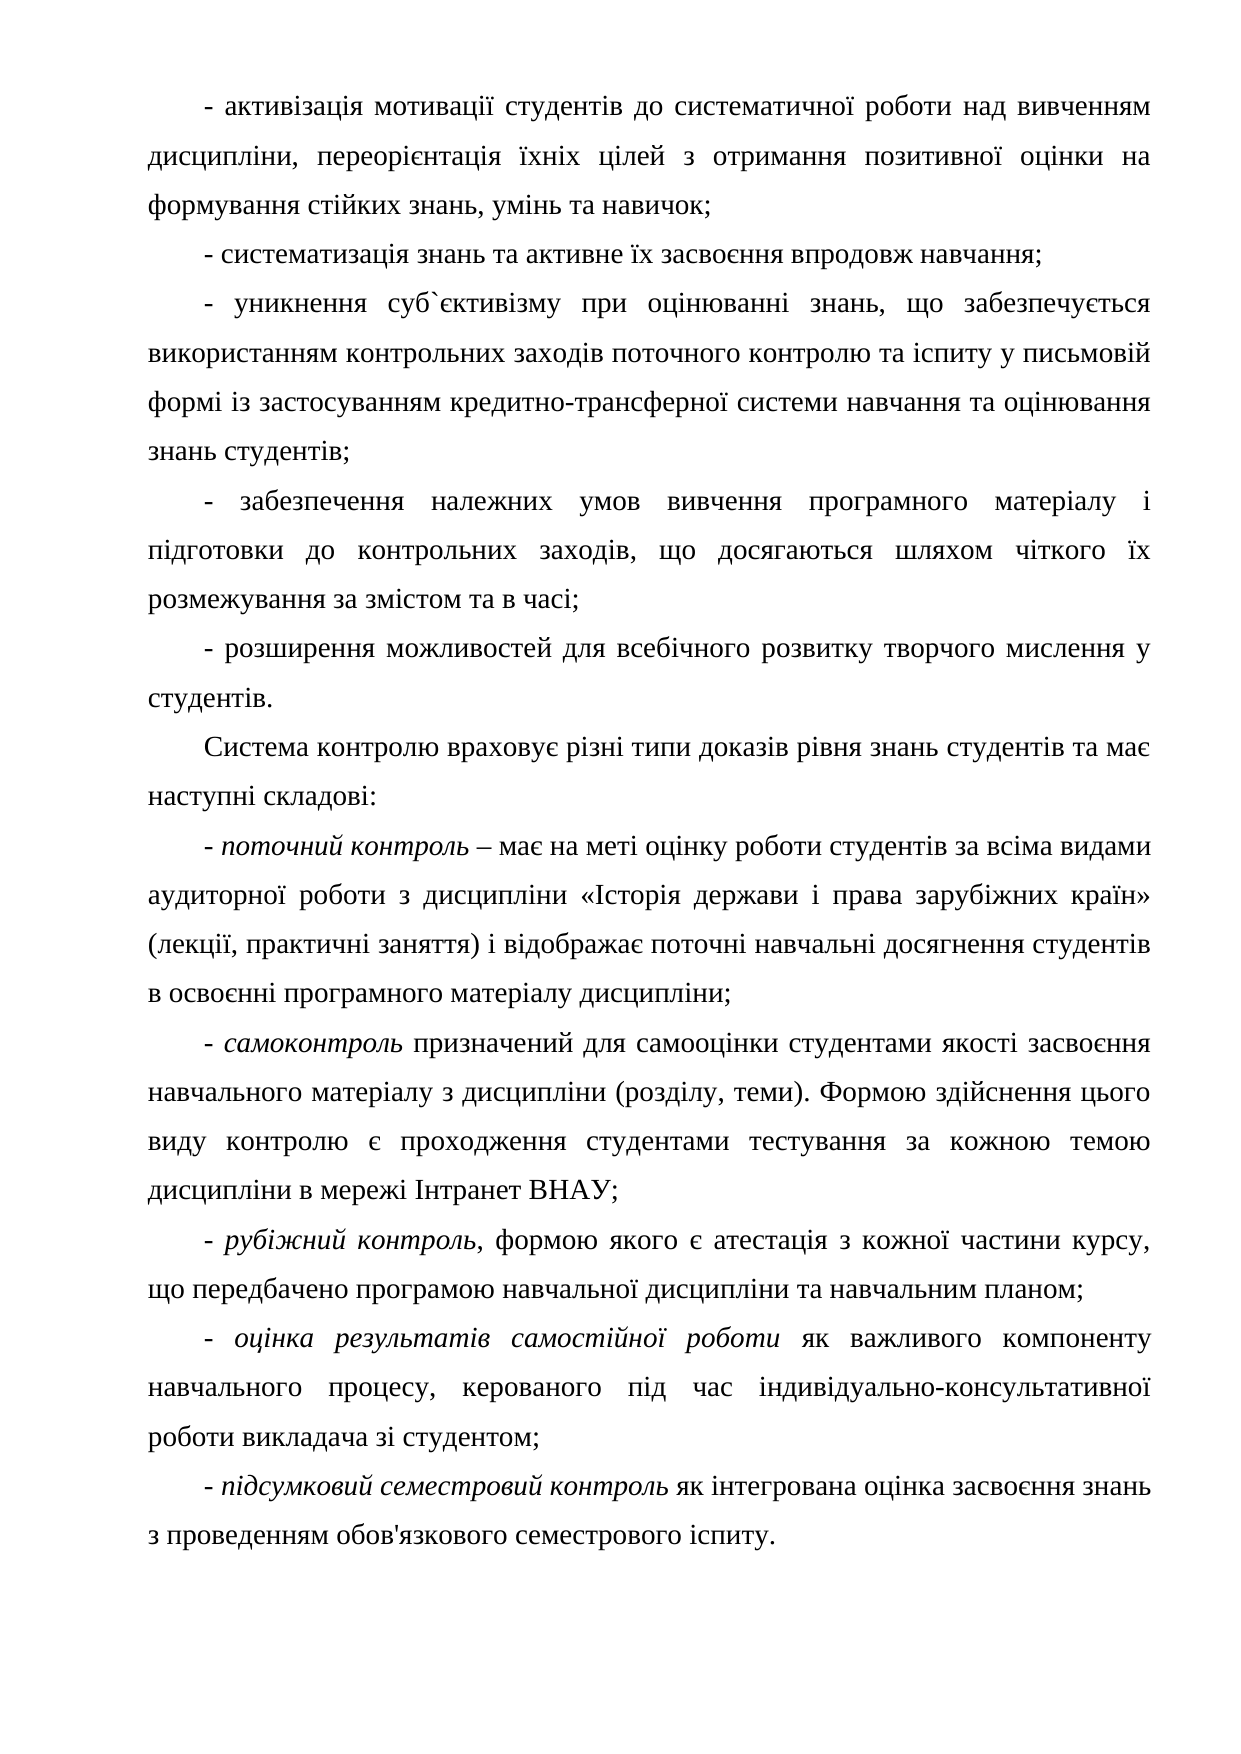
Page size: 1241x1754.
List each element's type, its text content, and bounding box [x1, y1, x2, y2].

text - забезпечення належних умов вивчення програмного матеріалу і підготовки до контрольних заходів, що досягаються шляхом чіткого їх розмежування за змістом та в часі; [148, 483, 1152, 615]
text - поточний контроль – має на меті оцінку роботи студентів за всіма видами аудиторної роботи з дисципліни «Історія держави і права зарубіжних країн» (лекції, практичні заняття) і відображає поточні навчальні досягнення студентів в освоєнні програмного матеріалу дисципліни; [148, 828, 1152, 1009]
text - рубіжний контроль, формою якого є атестація з кожної частини курсу, що передбачено програмою навчальної дисципліни та навчальним планом; [148, 1222, 1152, 1304]
text Система контролю враховує різні типи доказів рівня знань студентів та має наступні складові: [148, 729, 1152, 812]
text - активізація мотивації студентів до систематичної роботи над вивченням дисципліни, переорієнтація їхніх цілей з отримання позитивної оцінки на формування стійких знань, умінь та навичок; [148, 88, 1152, 221]
text - самоконтроль призначений для самооцінки студентами якості засвоєння навчального матеріалу з дисципліни (розділу, теми). Формою здійснення цього виду контролю є проходження студентами тестування за кожною темою дисципліни в мережі Інтранет ВНАУ; [148, 1025, 1152, 1206]
text - систематизація знань та активне їх засвоєння впродовж навчання; [148, 236, 1152, 270]
text - підсумковий семестровий контроль як інтегрована оцінка засвоєння знань з проведенням обов'язкового семестрового іспиту. [148, 1468, 1152, 1551]
text - уникнення суб`єктивізму при оцінюванні знань, що забезпечується використанням контрольних заходів поточного контролю та іспиту у письмовій формі із застосуванням кредитно-трансферної системи навчання та оцінювання знань студентів; [148, 286, 1152, 467]
text - розширення можливостей для всебічного розвитку творчого мислення у студентів. [148, 631, 1152, 713]
text - оцінка результатів самостійної роботи як важливого компоненту навчального процесу, керованого під час індивідуально-консультативної роботи викладача зі студентом; [148, 1320, 1152, 1452]
